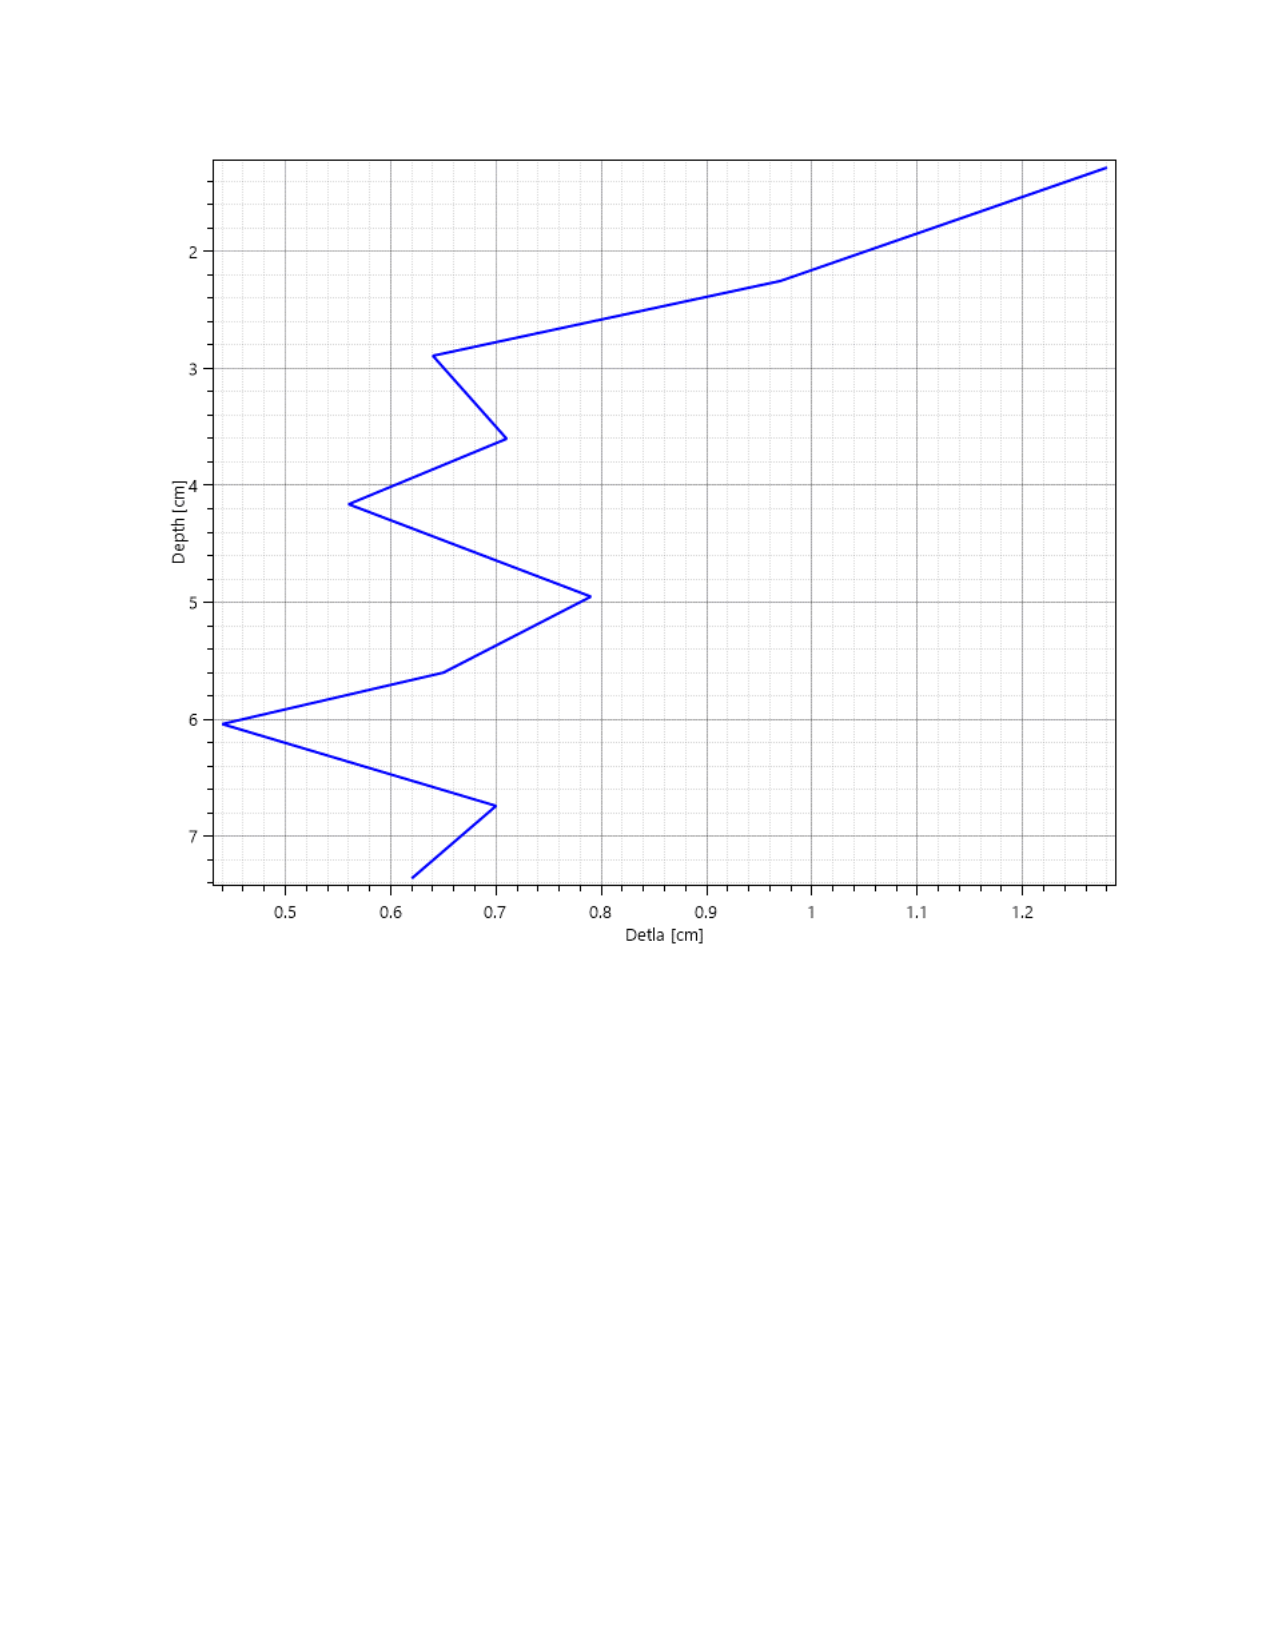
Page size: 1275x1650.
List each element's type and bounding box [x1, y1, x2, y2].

picture [150, 150, 1125, 961]
